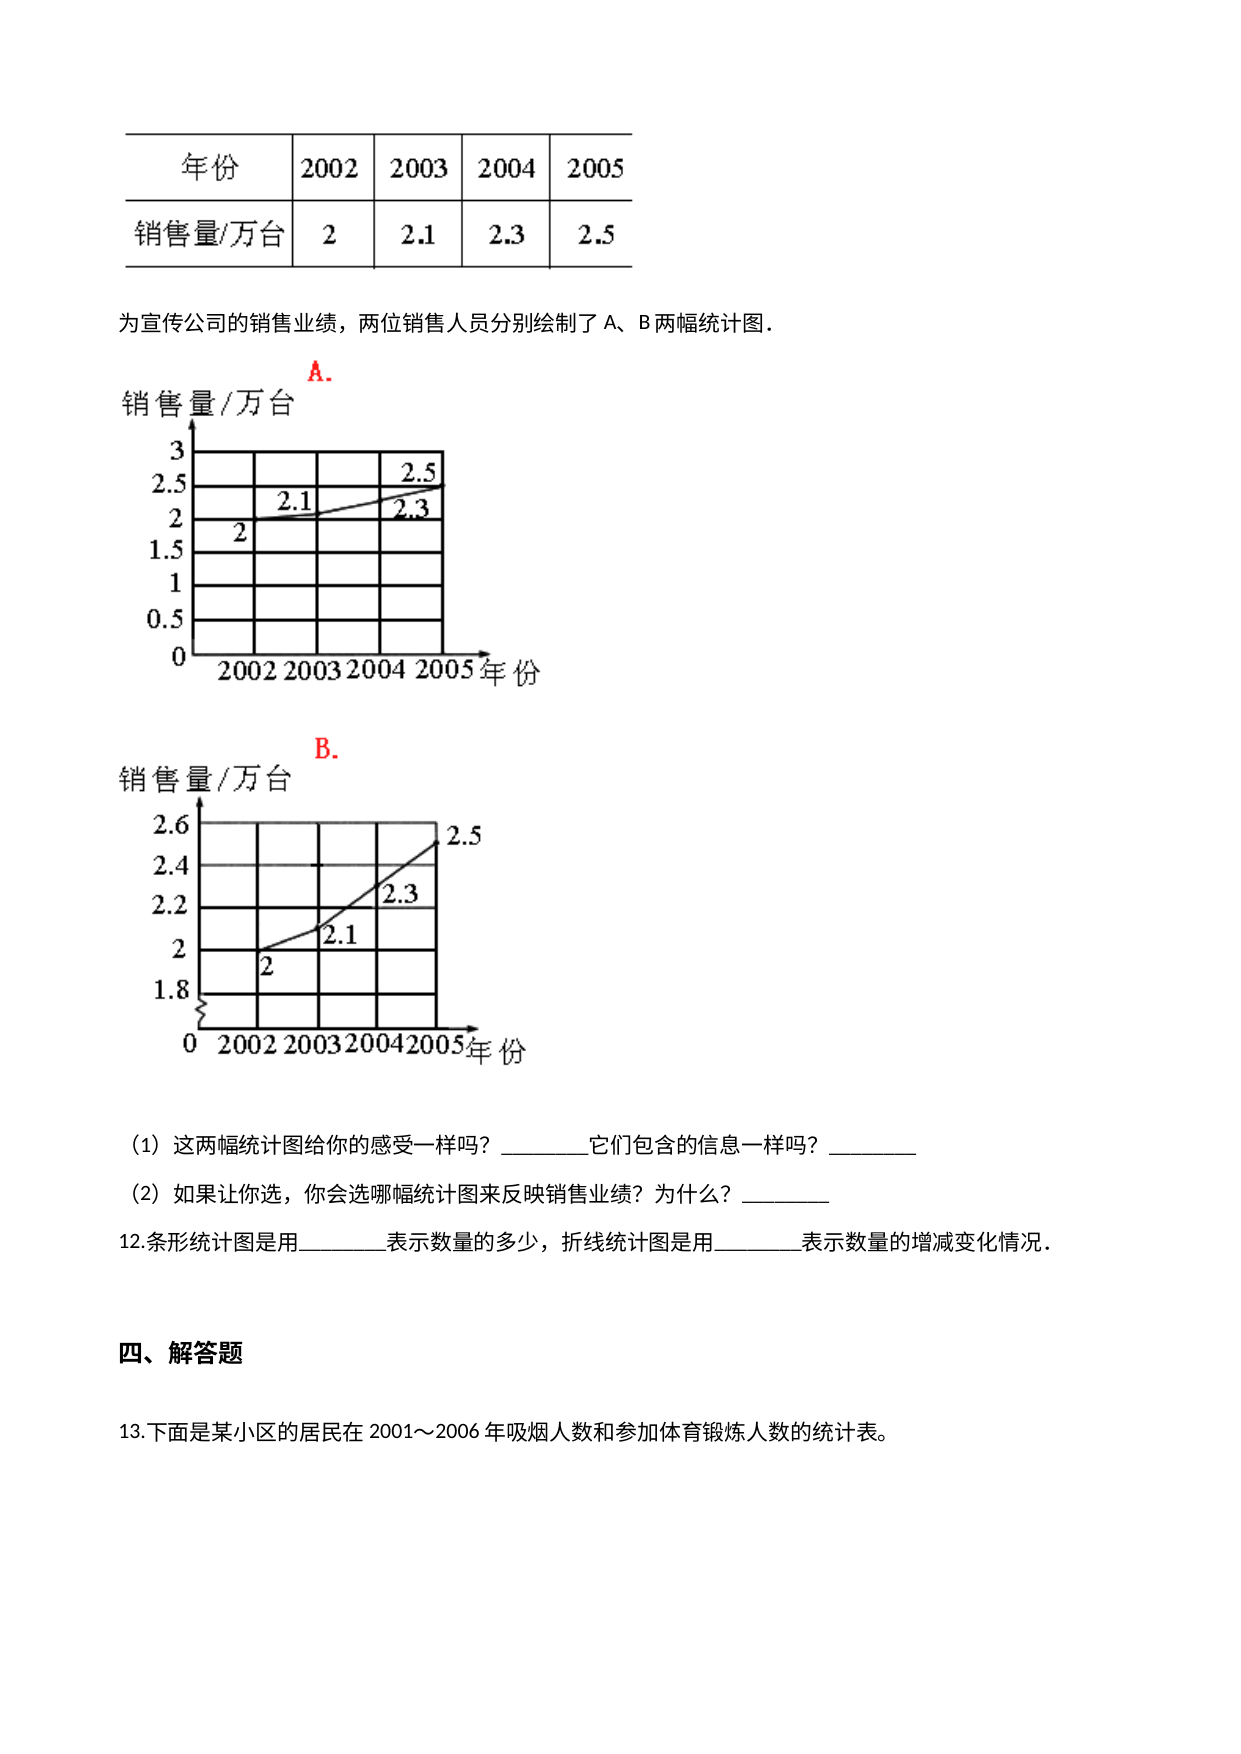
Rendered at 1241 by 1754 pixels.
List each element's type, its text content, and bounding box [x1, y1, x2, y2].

picture [118, 129, 634, 271]
text 12.条形统计图是用________表示数量的多少，折线统计图是用________表示数量的增减变化情况． [118, 1224, 1122, 1306]
picture [118, 724, 537, 1084]
text （2）如果让你选，你会选哪幅统计图来反映销售业绩？为什么？________ [118, 1176, 1122, 1209]
text 为宣传公司的销售业绩，两位销售人员分别绘制了A、B两幅统计图． [118, 305, 1122, 338]
text 四、解答题 [118, 1319, 1122, 1384]
picture [118, 353, 548, 707]
text 13.下面是某小区的居民在2001～2006年吸烟人数和参加体育锻炼人数的统计表。 [118, 1415, 1122, 1447]
text （1）这两幅统计图给你的感受一样吗？________它们包含的信息一样吗？________ [118, 1128, 1122, 1160]
